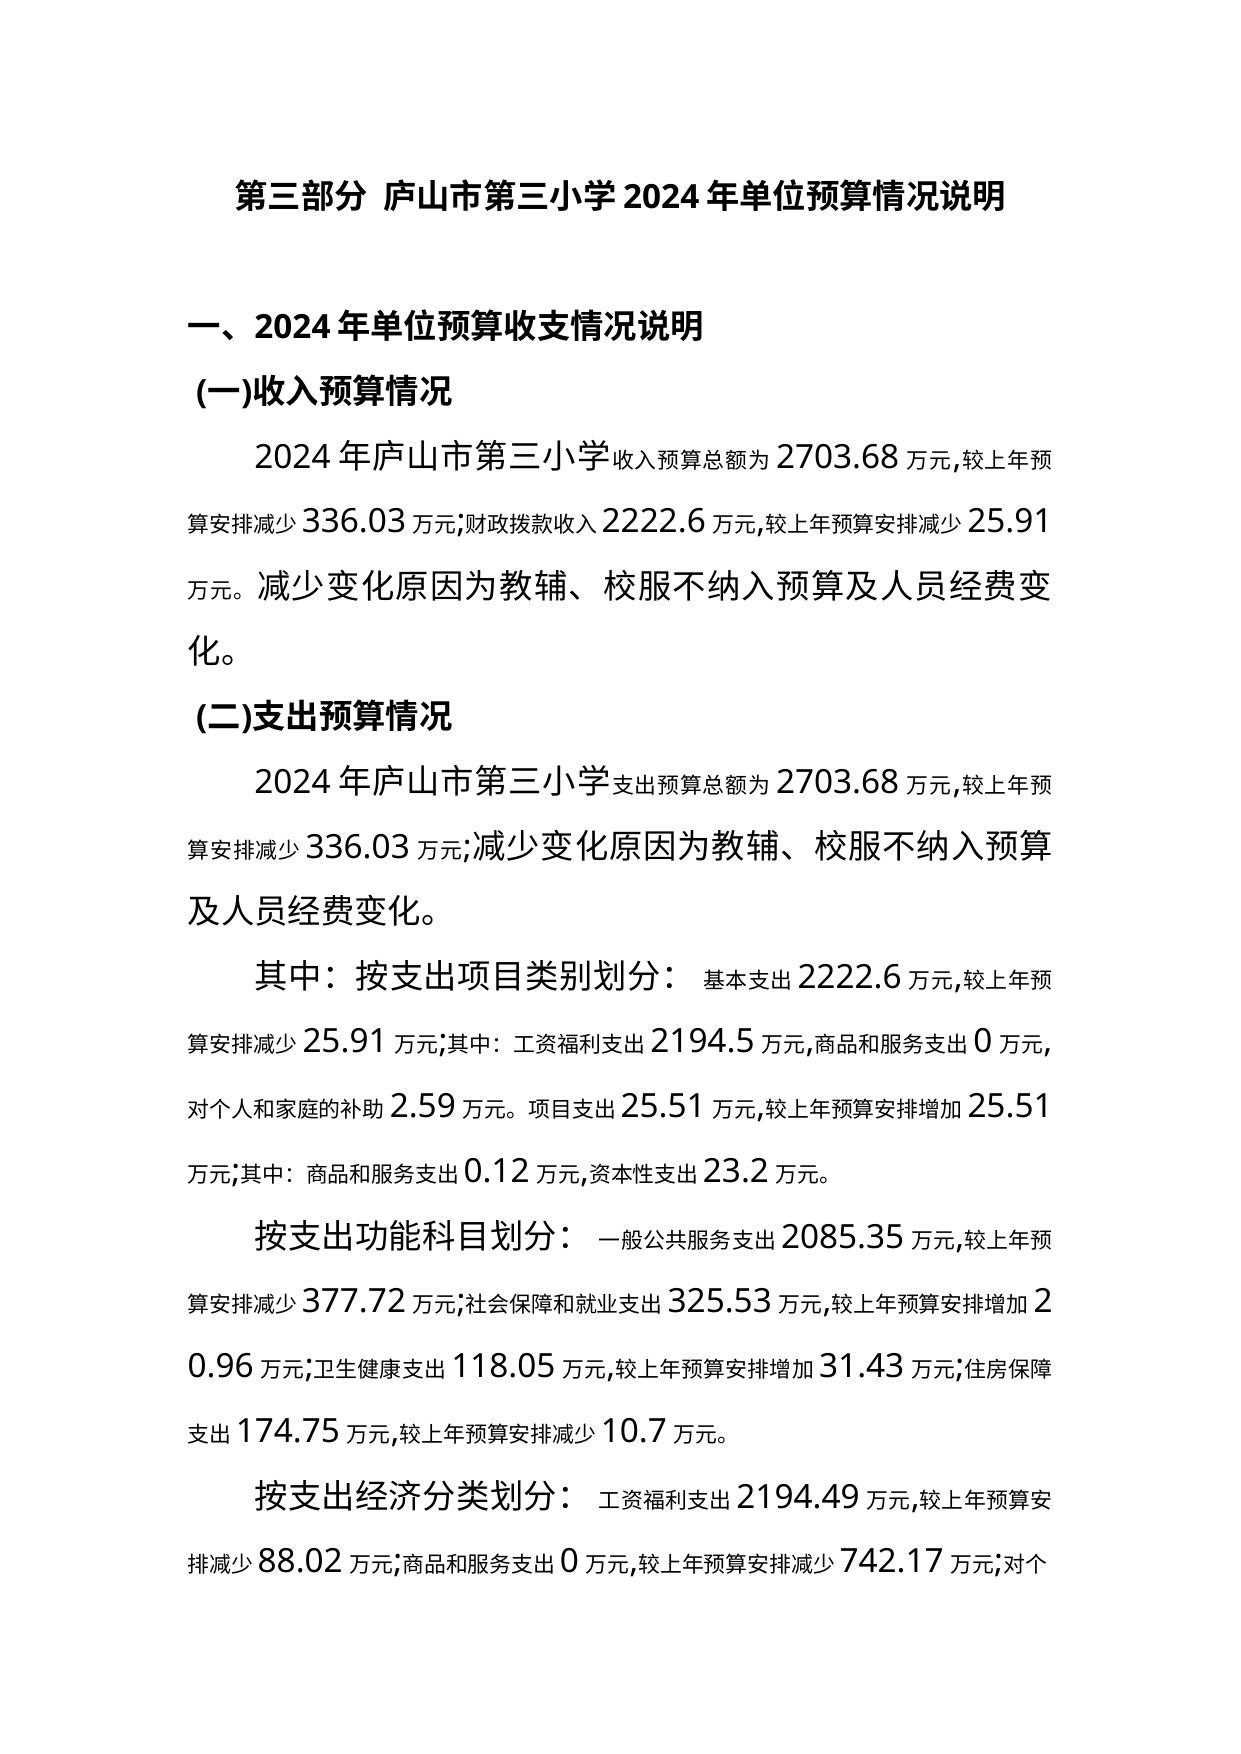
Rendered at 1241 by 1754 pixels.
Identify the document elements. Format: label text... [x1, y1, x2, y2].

text 第三部分 庐山市第三小学2024年单位预算情况说明 [187, 162, 1053, 227]
text 一、2024年单位预算收支情况说明 [187, 292, 1053, 357]
text (一)收入预算情况 [187, 357, 1053, 422]
text 2024年庐山市第三小学收入预算总额为2703.68万元,较上年预算安排减少336.03万元;财政拨款收入2222.6万元,较上年预算安排减少25.91万元。减少变化原因为教辅、校服不纳入预算及人员经费变化。 [187, 422, 1053, 682]
text 按支出功能科目划分： 一般公共服务支出2085.35万元,较上年预算安排减少377.72万元;社会保障和就业支出325.53万元,较上年预算安排增加20.96万元;卫生健康支出118.05万元,较上年预算安排增加31.43万元;住房保障支出174.75万元,较上年预算安排减少10.7万元。 [187, 1202, 1053, 1462]
text 其中：按支出项目类别划分： 基本支出2222.6万元,较上年预算安排减少25.91万元;其中：工资福利支出2194.5万元,商品和服务支出0万元,对个人和家庭的补助2.59万元。项目支出25.51万元,较上年预算安排增加25.51万元;其中：商品和服务支出0.12万元,资本性支出23.2万元。 [187, 942, 1053, 1202]
text (二)支出预算情况 [187, 682, 1053, 747]
text 2024年庐山市第三小学支出预算总额为2703.68万元,较上年预算安排减少336.03万元;减少变化原因为教辅、校服不纳入预算及人员经费变化。 [187, 747, 1053, 942]
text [187, 1462, 1053, 1592]
